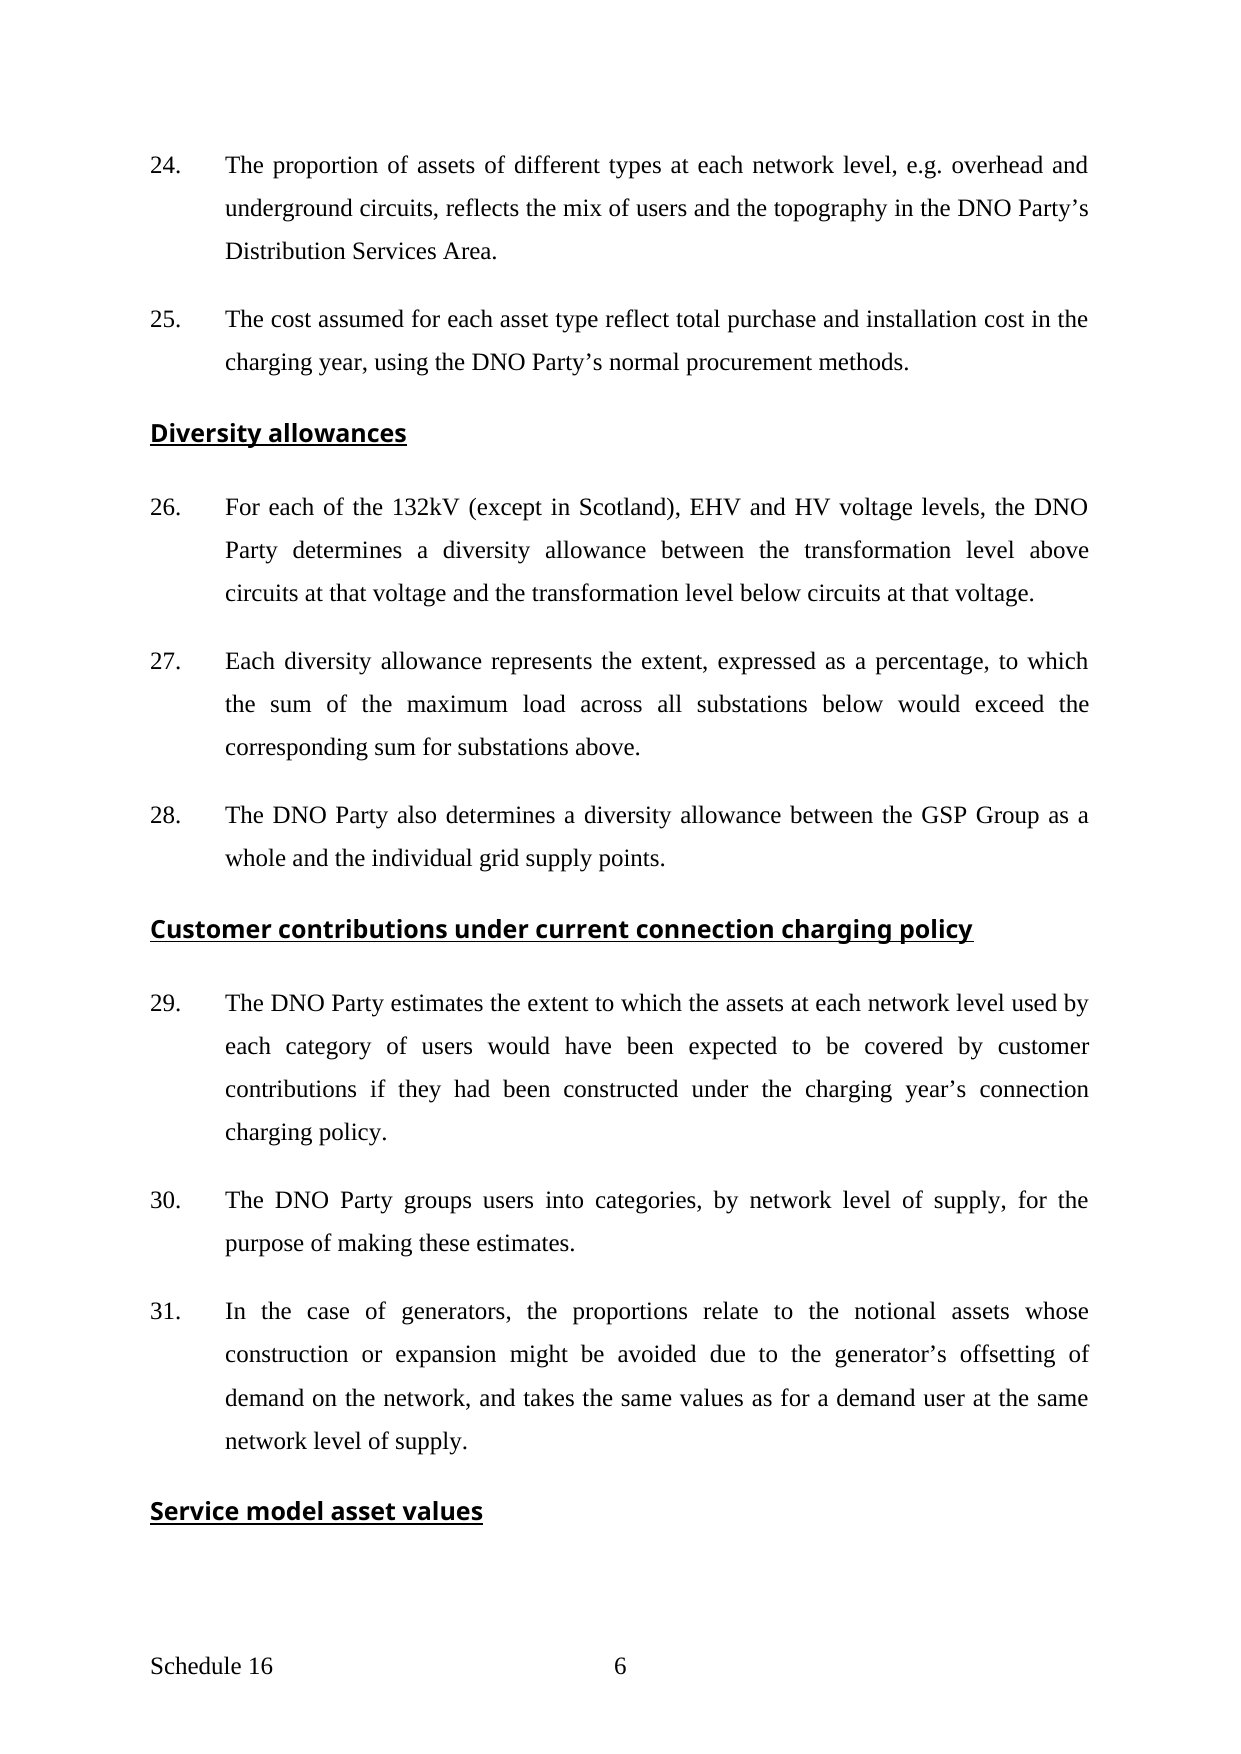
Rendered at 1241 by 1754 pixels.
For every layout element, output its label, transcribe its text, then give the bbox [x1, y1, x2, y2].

subtitle Customer contributions under current connection charging policy [150, 912, 1090, 946]
subtitle The proportion of assets of different types at each network level, e.g. overhead and underground circuits, reflects the mix of users and the topography in the DNO Party’s Distribution Services Area. [150, 150, 1090, 265]
subtitle Diversity allowances [150, 416, 1090, 450]
subtitle The DNO Party also determines a diversity allowance between the GSP Group as a whole and the individual grid supply points. [150, 800, 1090, 872]
subtitle In the case of generators, the proportions relate to the notional assets whose construction or expansion might be avoided due to the generator’s offsetting of demand on the network, and takes the same values as for a demand user at the same network level of supply. [150, 1296, 1090, 1454]
subtitle The DNO Party groups users into categories, by network level of supply, for the purpose of making these estimates. [150, 1185, 1090, 1257]
subtitle The DNO Party estimates the extent to which the assets at each network level used by each category of users would have been expected to be covered by customer contributions if they had been constructed under the charging year’s connection charging policy. [150, 988, 1090, 1146]
subtitle Service model asset values [150, 1494, 1090, 1528]
subtitle Each diversity allowance represents the extent, expressed as a percentage, to which the sum of the maximum load across all substations below would exceed the corresponding sum for substations above. [150, 646, 1090, 761]
subtitle The cost assumed for each asset type reflect total purchase and installation cost in the charging year, using the DNO Party’s normal procurement methods. [150, 304, 1090, 376]
subtitle For each of the 132kV (except in Scotland), EHV and HV voltage levels, the DNO Party determines a diversity allowance between the transformation level above circuits at that voltage and the transformation level below circuits at that voltage. [150, 492, 1090, 607]
